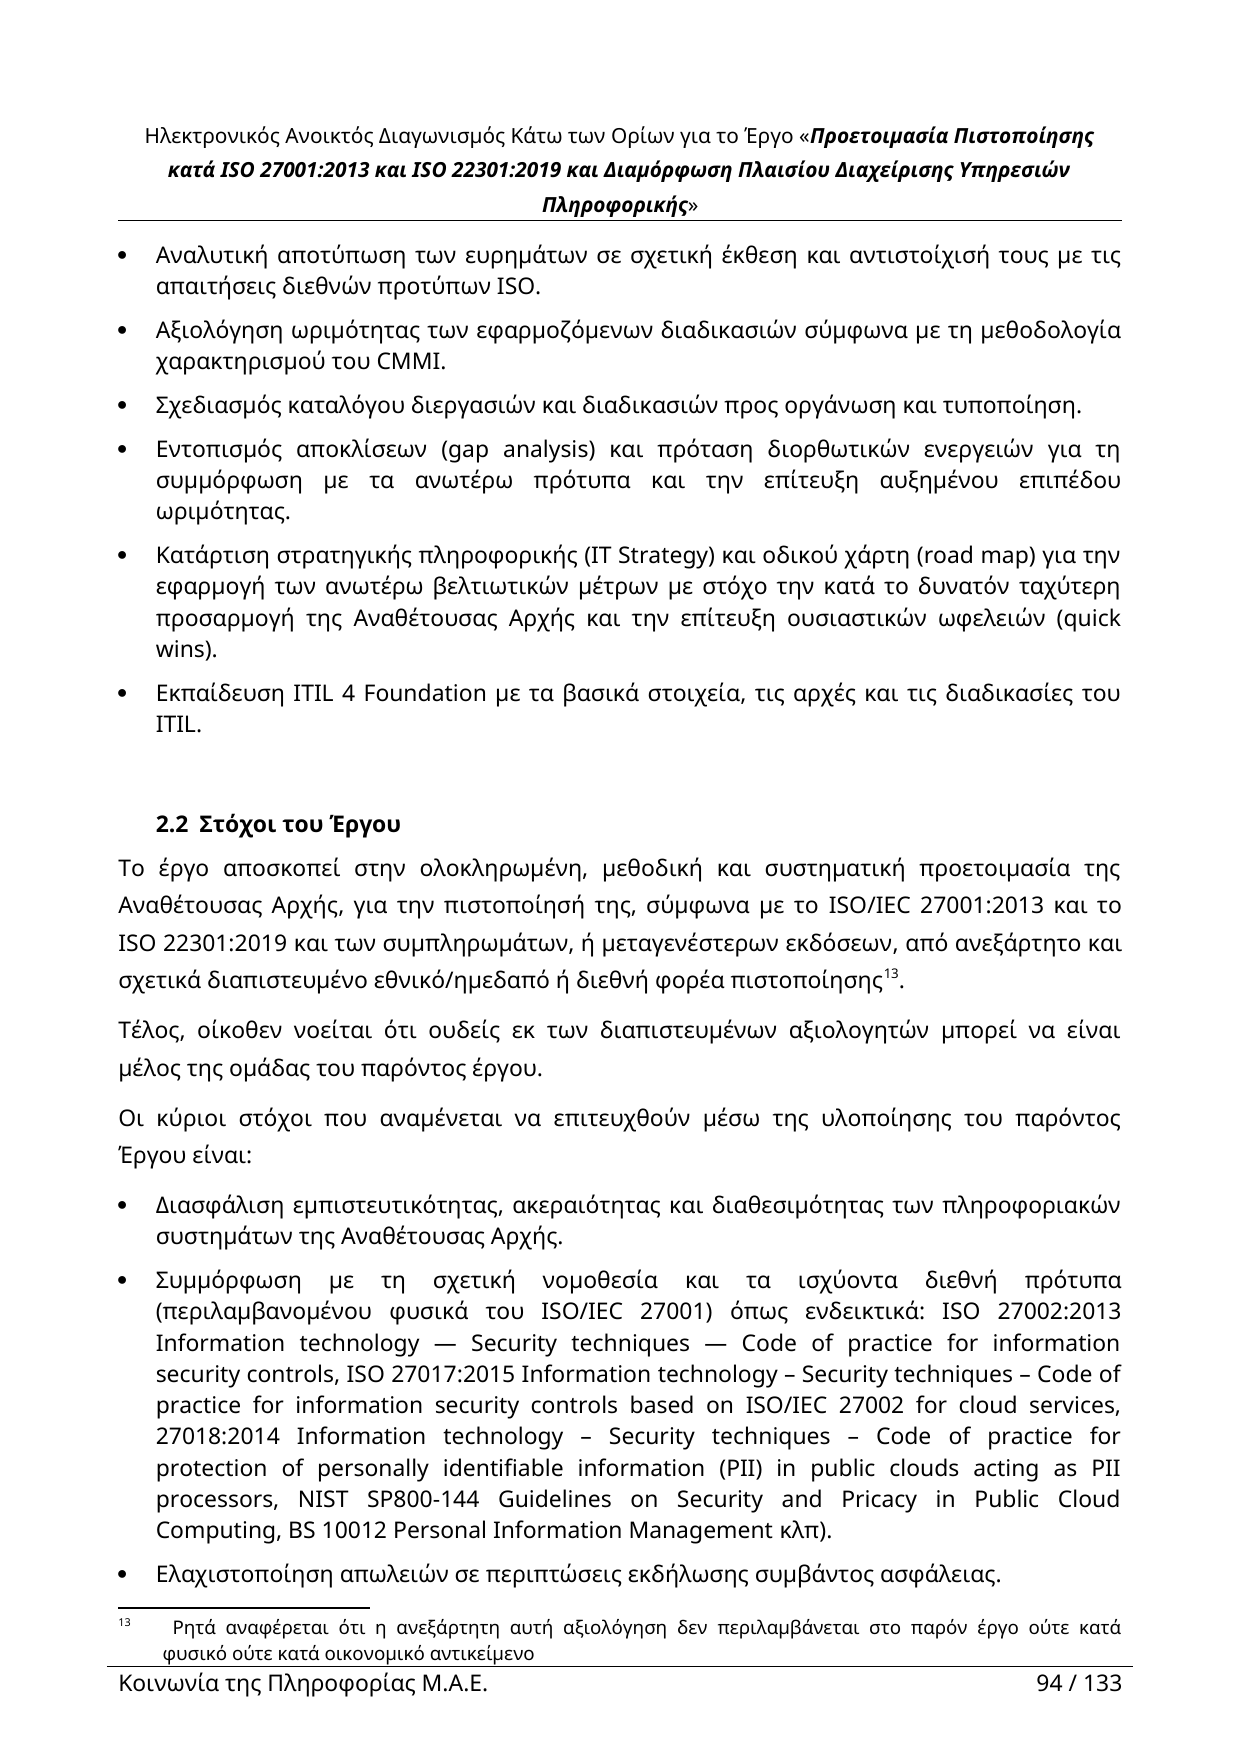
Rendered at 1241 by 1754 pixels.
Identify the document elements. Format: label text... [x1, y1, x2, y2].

list Αξιολόγηση ωριμότητας των εφαρμοζόμενων διαδικασιών σύμφωνα με τη μεθοδολογία χαρακτηρισμού του CMMI. [118, 314, 1122, 376]
text Οι κύριοι στόχοι που αναμένεται να επιτευχθούν μέσω της υλοποίησης του παρόντος Έργου είναι: [118, 1101, 1122, 1170]
text Το έργο αποσκοπεί στην ολοκληρωμένη, μεθοδική και συστηματική προετοιμασία της Αναθέτουσας Αρχής, για την πιστοποίησή της, σύμφωνα με το ISO/IEC 27001:2013 και το ISO 22301:2019 και των συμπληρωμάτων, ή μεταγενέστερων εκδόσεων, από ανεξάρτητο και σχετικά διαπιστευμένο εθνικό/ημεδαπό ή διεθνή φορέα πιστοποίησης. [118, 851, 1122, 995]
list Σχεδιασμός καταλόγου διεργασιών και διαδικασιών προς οργάνωση και τυποποίηση. [118, 389, 1122, 420]
subtitle Στόχοι του Έργου [156, 808, 1122, 839]
list Συμμόρφωση με τη σχετική νομοθεσία και τα ισχύοντα διεθνή πρότυπα (περιλαμβανομένου φυσικά του ISO/IEC 27001) όπως ενδεικτικά: ISO 27002:2013 Information technology — Security techniques — Code of practice for information security controls, ISO 27017:2015 Information technology – Security techniques – Code of practice for information security controls based on ISO/IEC 27002 for cloud services, 27018:2014 Information technology – Security techniques – Code of practice for protection of personally identifiable information (PII) in public clouds acting as PII processors, NIST SP800-144 Guidelines on Security and Pricacy in Public Cloud Computing, BS 10012 Personal Information Management κλπ). [118, 1264, 1122, 1545]
list Αναλυτική αποτύπωση των ευρημάτων σε σχετική έκθεση και αντιστοίχισή τους με τις απαιτήσεις διεθνών προτύπων ISO. [118, 239, 1122, 301]
text Τέλος, οίκοθεν νοείται ότι ουδείς εκ των διαπιστευμένων αξιολογητών μπορεί να είναι μέλος της ομάδας του παρόντος έργου. [118, 1014, 1122, 1083]
list Εντοπισμός αποκλίσεων (gap analysis) και πρόταση διορθωτικών ενεργειών για τη συμμόρφωση με τα ανωτέρω πρότυπα και την επίτευξη αυξημένου επιπέδου ωριμότητας. [118, 433, 1122, 526]
list Κατάρτιση στρατηγικής πληροφορικής (IT Strategy) και οδικού χάρτη (road map) για την εφαρμογή των ανωτέρω βελτιωτικών μέτρων με στόχο την κατά το δυνατόν ταχύτερη προσαρμογή της Αναθέτουσας Αρχής και την επίτευξη ουσιαστικών ωφελειών (quick wins). [118, 539, 1122, 664]
list Διασφάλιση εμπιστευτικότητας, ακεραιότητας και διαθεσιμότητας των πληροφοριακών συστημάτων της Αναθέτουσας Αρχής. [118, 1189, 1122, 1251]
list Ελαχιστοποίηση απωλειών σε περιπτώσεις εκδήλωσης συμβάντος ασφάλειας. [118, 1558, 1122, 1589]
list Εκπαίδευση ITIL 4 Foundation με τα βασικά στοιχεία, τις αρχές και τις διαδικασίες του ITIL. [118, 676, 1122, 739]
